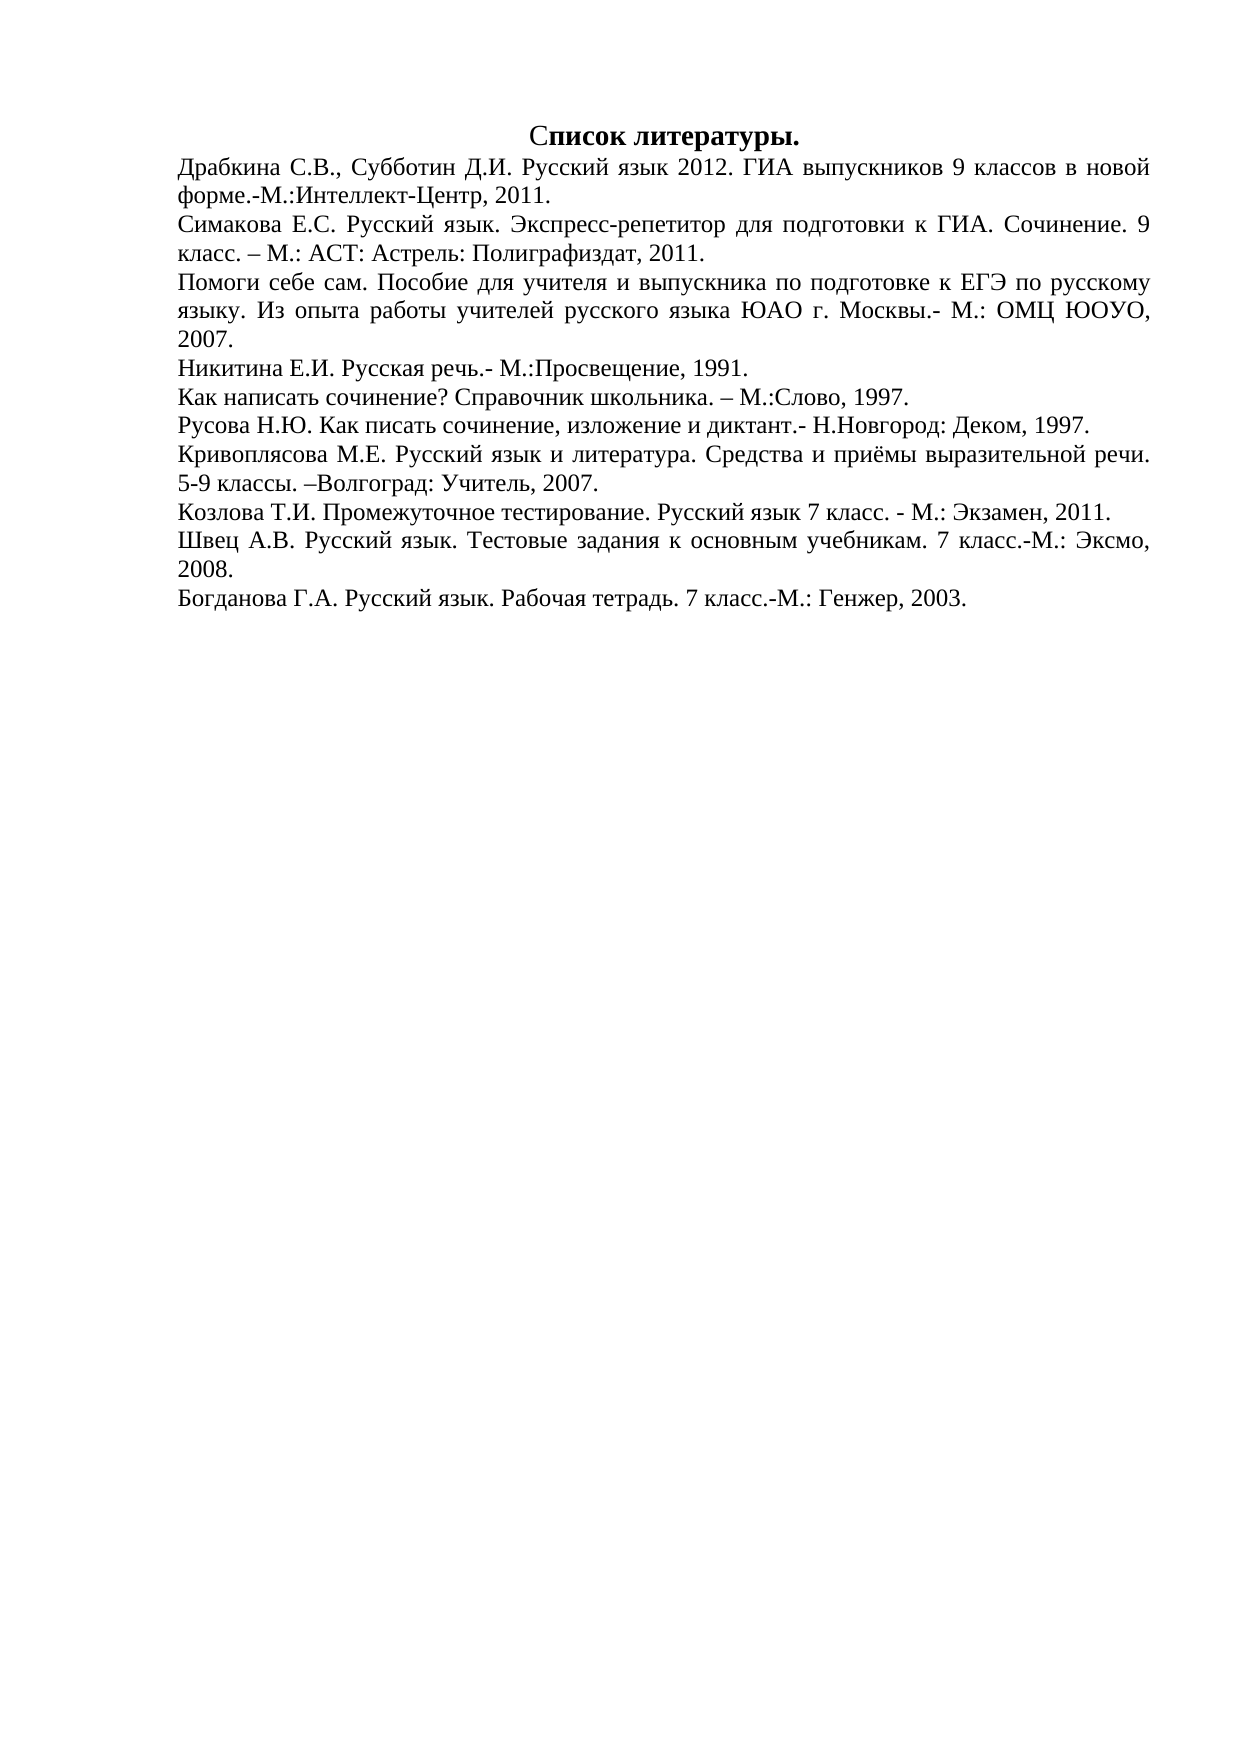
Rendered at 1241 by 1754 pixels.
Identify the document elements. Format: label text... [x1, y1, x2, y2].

text Драбкина С.В., Субботин Д.И. Русский язык 2012. ГИА выпускников 9 классов в новой форме.-М.:Интеллект-Центр, 2011. [177, 152, 1152, 209]
text Никитина Е.И. Русская речь.- М.:Просвещение, 1991. [177, 353, 1152, 382]
text Симакова Е.С. Русский язык. Экспресс-репетитор для подготовки к ГИА. Сочинение. 9 класс. – М.: АСТ: Астрель: Полиграфиздат, 2011. [177, 209, 1152, 267]
text Список литературы. [177, 118, 1152, 152]
text Козлова Т.И. Промежуточное тестирование. Русский язык 7 класс. - М.: Экзамен, 2011. [177, 497, 1152, 525]
text Швец А.В. Русский язык. Тестовые задания к основным учебникам. 7 класс.-М.: Эксмо, 2008. [177, 525, 1152, 583]
text Помоги себе сам. Пособие для учителя и выпускника по подготовке к ЕГЭ по русскому языку. Из опыта работы учителей русского языка ЮАО г. Москвы.- М.: ОМЦ ЮОУО, 2007. [177, 267, 1152, 353]
text Русова Н.Ю. Как писать сочинение, изложение и диктант.- Н.Новгород: Деком, 1997. [177, 410, 1152, 439]
text Богданова Г.А. Русский язык. Рабочая тетрадь. 7 класс.-М.: Генжер, 2003. [177, 583, 1152, 612]
text Кривоплясова М.Е. Русский язык и литература. Средства и приёмы выразительной речи. 5-9 классы. –Волгоград: Учитель, 2007. [177, 439, 1152, 497]
text Как написать сочинение? Справочник школьника. – М.:Слово, 1997. [177, 382, 1152, 410]
